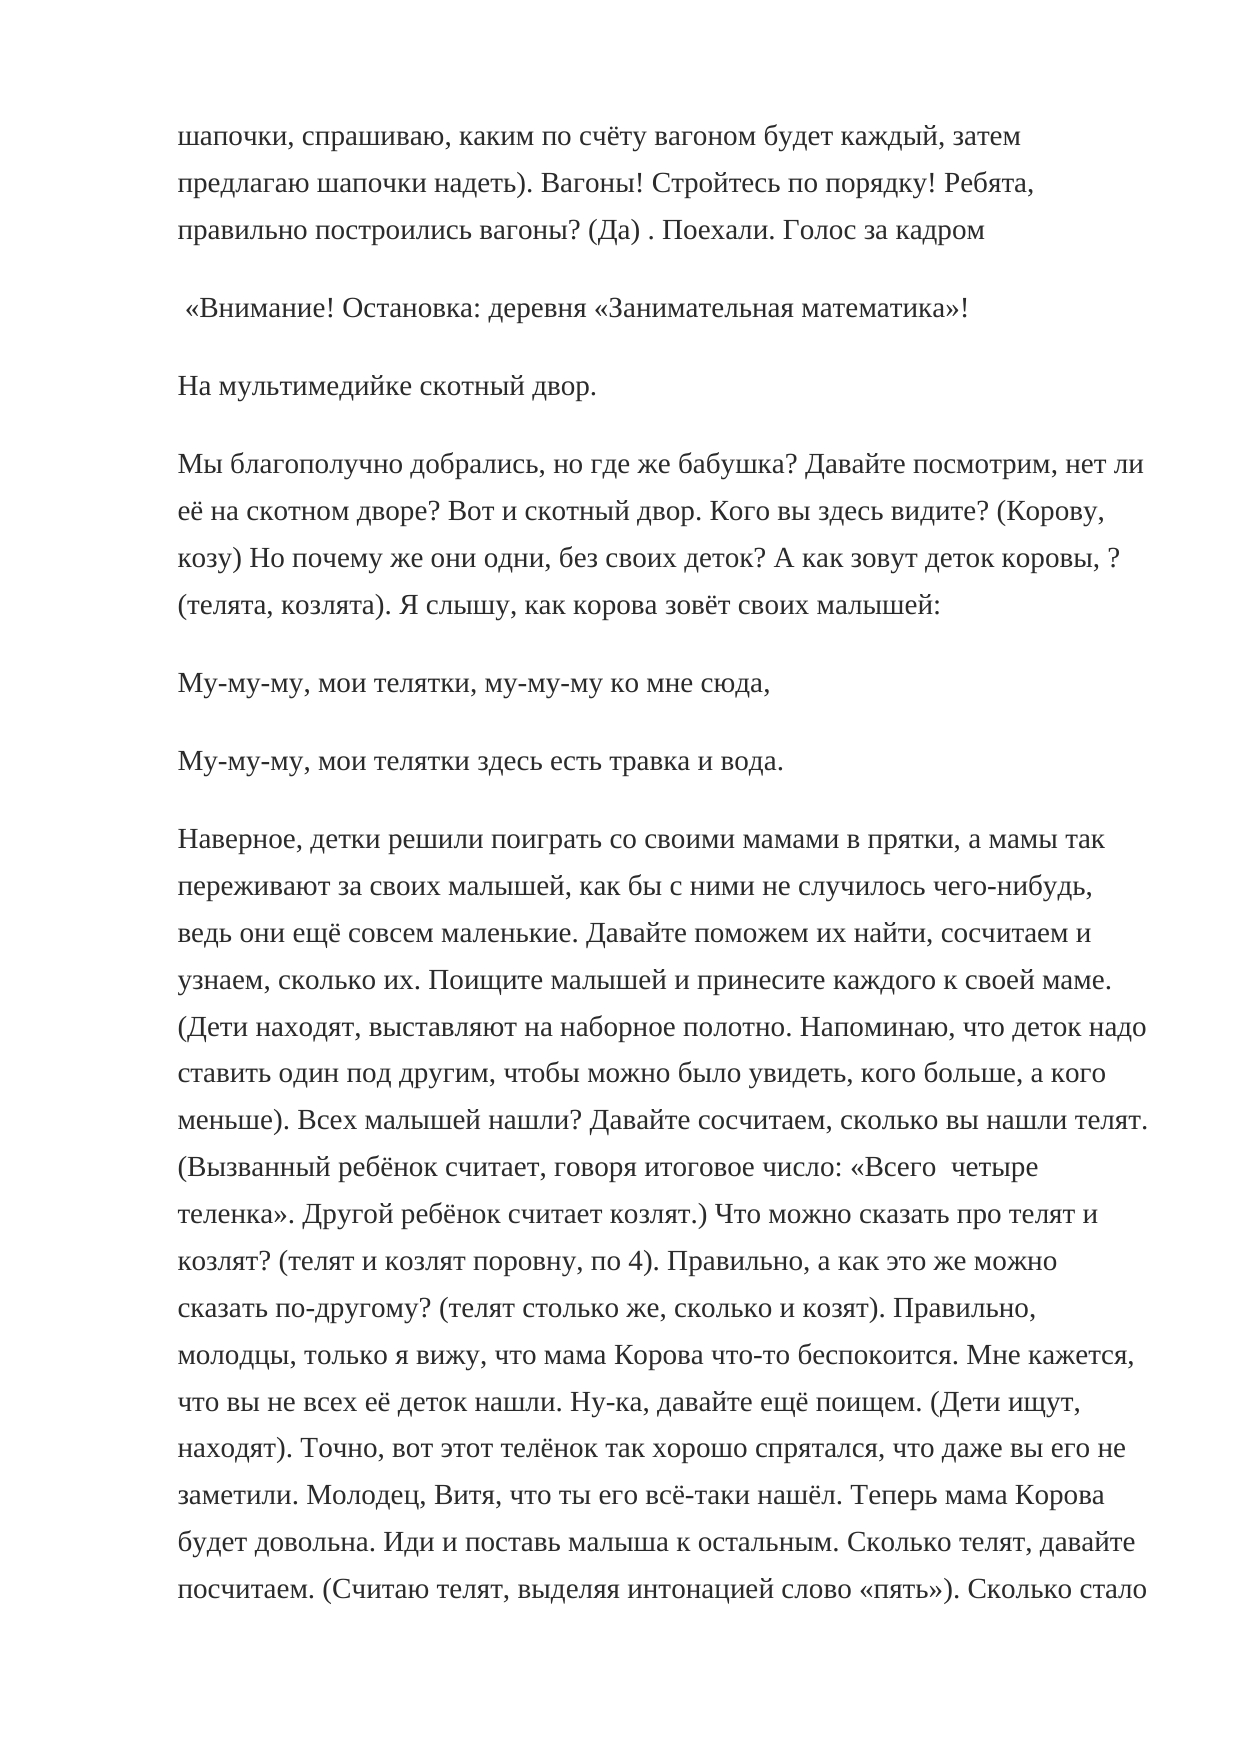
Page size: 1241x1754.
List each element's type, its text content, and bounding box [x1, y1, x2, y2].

text Му-му-му, мои телятки здесь есть травка и вода. [177, 743, 1152, 777]
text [177, 821, 1152, 1605]
text «Внимание! Остановка: деревня «Занимательная математика»! [177, 290, 1152, 323]
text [177, 118, 1152, 245]
text Мы благополучно добрались, но где же бабушка? Давайте посмотрим, нет ли её на скотном дворе? Вот и скотный двор. Кого вы здесь видите? (Корову, козу) Но почему же они одни, без своих деток? А как зовут деток коровы, ? (телята, козлята). Я слышу, как корова зовёт своих малышей: [177, 446, 1152, 620]
text Му-му-му, мои телятки, му-му-му ко мне сюда, [177, 665, 1152, 698]
text На мультимедийке скотный двор. [177, 368, 1152, 402]
